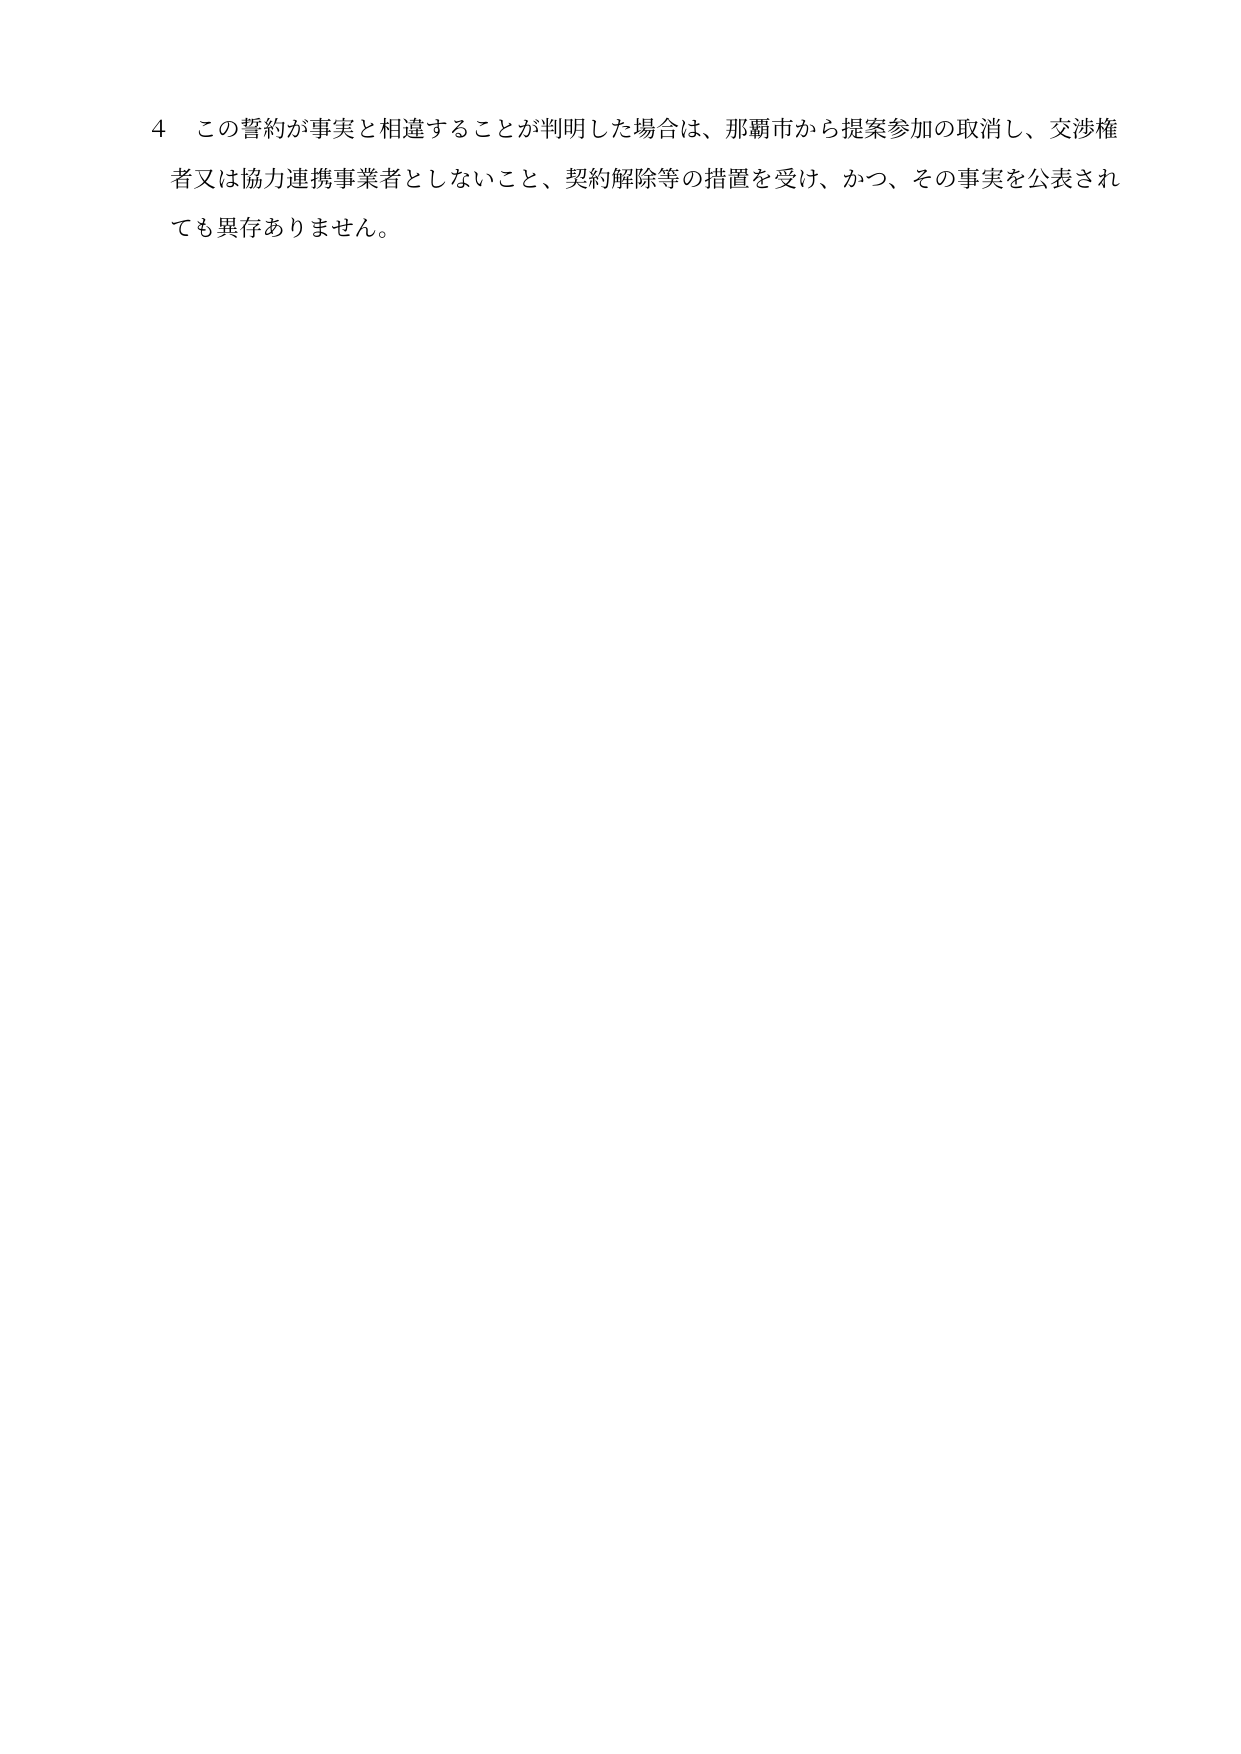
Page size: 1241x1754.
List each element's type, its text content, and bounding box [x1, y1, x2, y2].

text ４ この誓約が事実と相違することが判明した場合は、那覇市から提案参加の取消し、交渉権者又は協力連携事業者としないこと、契約解除等の措置を受け、かつ、その事実を公表されても異存ありません。 [148, 111, 1122, 243]
